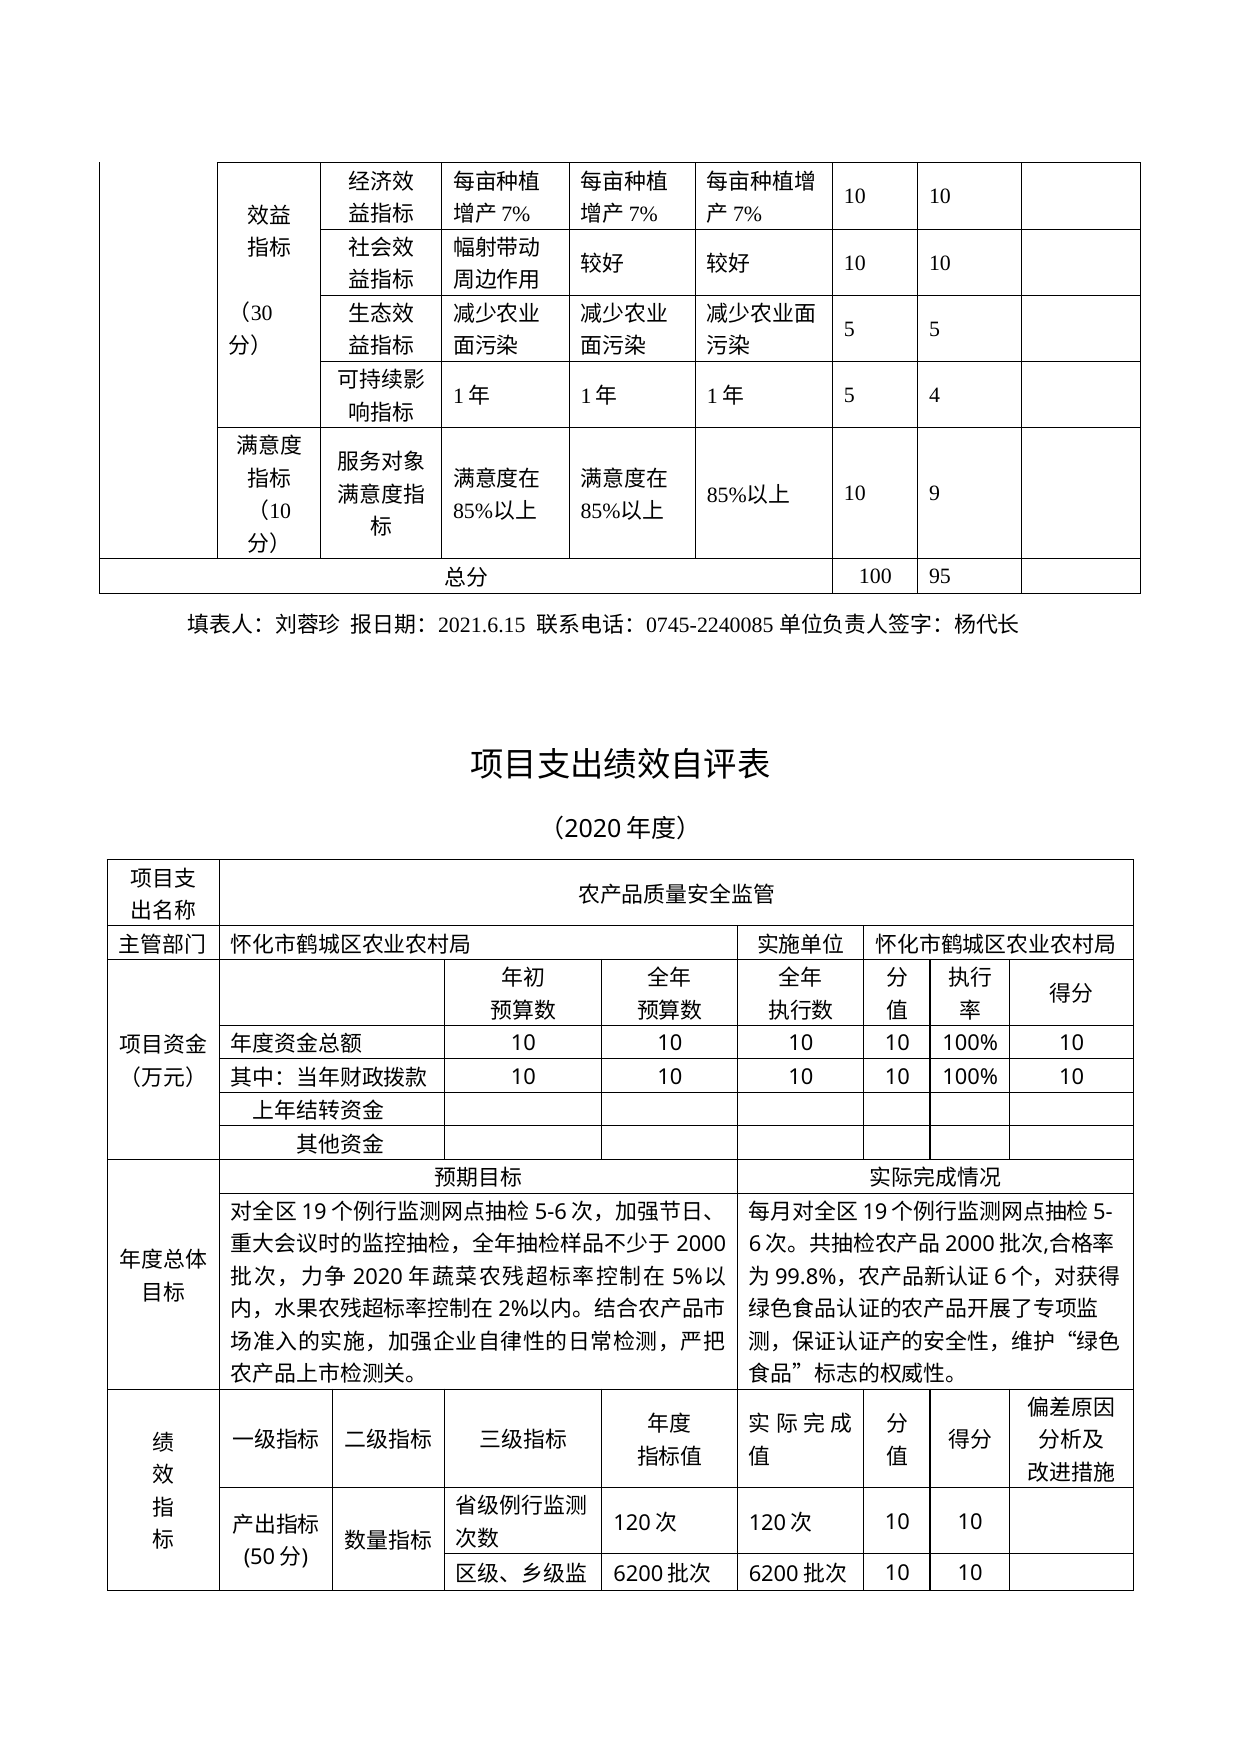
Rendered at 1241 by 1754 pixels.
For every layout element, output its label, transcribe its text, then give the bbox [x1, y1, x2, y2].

table_cell 6200批次 [602, 1554, 737, 1590]
table_cell 100 [833, 559, 917, 593]
table_cell 满意度在85%以上 [570, 428, 695, 558]
table_cell 其中：当年财政拨款 [220, 1059, 444, 1092]
table_cell [1022, 163, 1140, 228]
table_cell 10 [602, 1026, 737, 1058]
table_cell 实施单位 [738, 926, 863, 959]
table_cell 年度资金总额 [220, 1026, 444, 1058]
table_cell [1022, 428, 1140, 558]
table_cell 怀化市鹤城区农业农村局 [864, 926, 1133, 959]
table_cell [931, 1093, 1009, 1125]
table_cell 1年 [696, 362, 832, 427]
table_cell 服务对象满意度指标 [321, 428, 441, 558]
table_cell 95 [918, 559, 1021, 593]
table_cell 全年 预算数 [602, 960, 737, 1025]
table_cell 得分 [1010, 960, 1133, 1025]
table_cell 区级、乡级监测次数 [445, 1554, 601, 1590]
table_cell 减少农业面污染 [570, 296, 695, 361]
table_cell 100% [931, 1026, 1009, 1058]
table_cell 1年 [570, 362, 695, 427]
table_cell 对全区19个例行监测网点抽检5-6次，加强节日、重大会议时的监控抽检，全年抽检样品不少于2000批次，力争2020年蔬菜农残超标率控制在5%以内，水果农残超标率控制在2%以内。结合农产品市场准入的实施，加强企业自律性的日常检测，严把农产品上市检测关。 [220, 1194, 737, 1388]
table_cell 10 [833, 428, 917, 558]
table_cell [864, 1093, 929, 1125]
table_cell 10 [445, 1026, 601, 1058]
table_cell [738, 1126, 863, 1159]
table_cell 每亩种植增产7% [570, 163, 695, 228]
table_cell 100% [931, 1059, 1009, 1092]
table_cell [738, 1093, 863, 1125]
table_cell 6200批次 [738, 1554, 863, 1590]
table_cell 每月对全区19个例行监测网点抽检5-6次。共抽检农产品2000批次,合格率为99.8%，农产品新认证6个，对获得绿色食品认证的农产品开展了专项监测，保证认证产的安全性，维护“绿色食品”标志的权威性。 [738, 1194, 1133, 1388]
table_cell [1022, 559, 1140, 593]
table_cell 10 [864, 1488, 929, 1553]
table_cell 10 [864, 1026, 929, 1058]
table_header 项目支 出名称 [108, 860, 219, 925]
table_cell [445, 1126, 601, 1159]
table_cell 1年 [442, 362, 569, 427]
table_cell 5 [833, 296, 917, 361]
table_cell 主管部门 [108, 926, 219, 959]
table_cell 10 [833, 230, 917, 294]
table_cell 怀化市鹤城区农业农村局 [220, 926, 737, 959]
table_cell 分值 [864, 1390, 929, 1487]
table_cell 其他资金 [220, 1126, 444, 1159]
table_cell 10 [738, 1059, 863, 1092]
table_cell 年初 预算数 [445, 960, 601, 1025]
table_cell 10 [1010, 1059, 1133, 1092]
table_cell [1010, 1126, 1133, 1159]
table_cell 减少农业面污染 [442, 296, 569, 361]
table_cell [1022, 362, 1140, 427]
table_cell 每亩种植增产7% [442, 163, 569, 228]
table_cell 10 [931, 1554, 1009, 1590]
table_cell 得分 [931, 1390, 1009, 1487]
table_cell 10 [918, 230, 1021, 294]
table_cell 每亩种植增产7% [696, 163, 832, 228]
table_cell 5 [833, 362, 917, 427]
table_cell 满意度 指标 （10分） [218, 428, 320, 558]
table_cell [1010, 1488, 1133, 1553]
table_cell 实际完成情况 [738, 1160, 1133, 1192]
table_cell 上年结转资金 [220, 1093, 444, 1125]
table_cell [445, 1093, 601, 1125]
table_cell 85%以上 [696, 428, 832, 558]
table_cell [1022, 230, 1140, 294]
table_cell 三级指标 [445, 1390, 601, 1487]
table_cell 总分 [100, 559, 832, 593]
table_cell 偏差原因 分析及 改进措施 [1010, 1390, 1133, 1487]
table_cell 减少农业面污染 [696, 296, 832, 361]
table_cell 10 [738, 1026, 863, 1058]
table_cell 10 [931, 1488, 1009, 1553]
table_cell 10 [918, 163, 1021, 228]
table_cell [931, 1126, 1009, 1159]
table_cell 5 [918, 296, 1021, 361]
table_cell 经济效 益指标 [321, 163, 441, 228]
table_cell 可持续影响指标 [321, 362, 441, 427]
table_cell [1010, 1093, 1133, 1125]
table_cell 社会效 益指标 [321, 230, 441, 294]
text （2020年度） [187, 794, 1053, 859]
table_cell 幅射带动周边作用 [442, 230, 569, 294]
table_cell 全年 执行数 [738, 960, 863, 1025]
table_cell 预期目标 [220, 1160, 737, 1192]
table_cell 生态效 益指标 [321, 296, 441, 361]
table_cell [602, 1093, 737, 1125]
table_cell [864, 1126, 929, 1159]
table_cell 120次 [738, 1488, 863, 1553]
table_cell 省级例行监测次数 [445, 1488, 601, 1553]
table_cell 10 [864, 1059, 929, 1092]
table_cell 4 [918, 362, 1021, 427]
table_cell 10 [864, 1554, 929, 1590]
table_cell 项目资金 （万元） [108, 960, 219, 1159]
table_cell 10 [602, 1059, 737, 1092]
text 项目支出绩效自评表 [187, 729, 1053, 794]
table_cell 产出指标 (50分) [220, 1488, 332, 1590]
table_cell 实际完成值 [738, 1390, 863, 1487]
text 填表人：刘蓉珍 报日期：2021.6.15 联系电话：0745-2240085 单位负责人签字：杨代长 [187, 607, 1053, 639]
table_cell 120次 [602, 1488, 737, 1553]
table_cell 较好 [570, 230, 695, 294]
table_cell 绩 效 指 标 [108, 1390, 219, 1590]
table_cell 9 [918, 428, 1021, 558]
table_cell [1022, 296, 1140, 361]
table_cell [602, 1126, 737, 1159]
table_cell 年度总体目标 [108, 1160, 219, 1388]
table_cell 一级指标 [220, 1390, 332, 1487]
table_cell [1010, 1554, 1133, 1590]
table_cell 分值 [864, 960, 929, 1025]
table_cell 较好 [696, 230, 832, 294]
table_cell 10 [445, 1059, 601, 1092]
table_cell 执行率 [931, 960, 1009, 1025]
table_cell 效益 指标 （30分） [218, 163, 320, 427]
table_cell [220, 960, 444, 1025]
table_cell 二级指标 [333, 1390, 444, 1487]
table_header 农产品质量安全监管 [220, 860, 1133, 925]
table_cell 满意度在85%以上 [442, 428, 569, 558]
table_cell 年度 指标值 [602, 1390, 737, 1487]
table_cell 数量指标 [333, 1488, 444, 1590]
table_cell 10 [1010, 1026, 1133, 1058]
table_cell 10 [833, 163, 917, 228]
